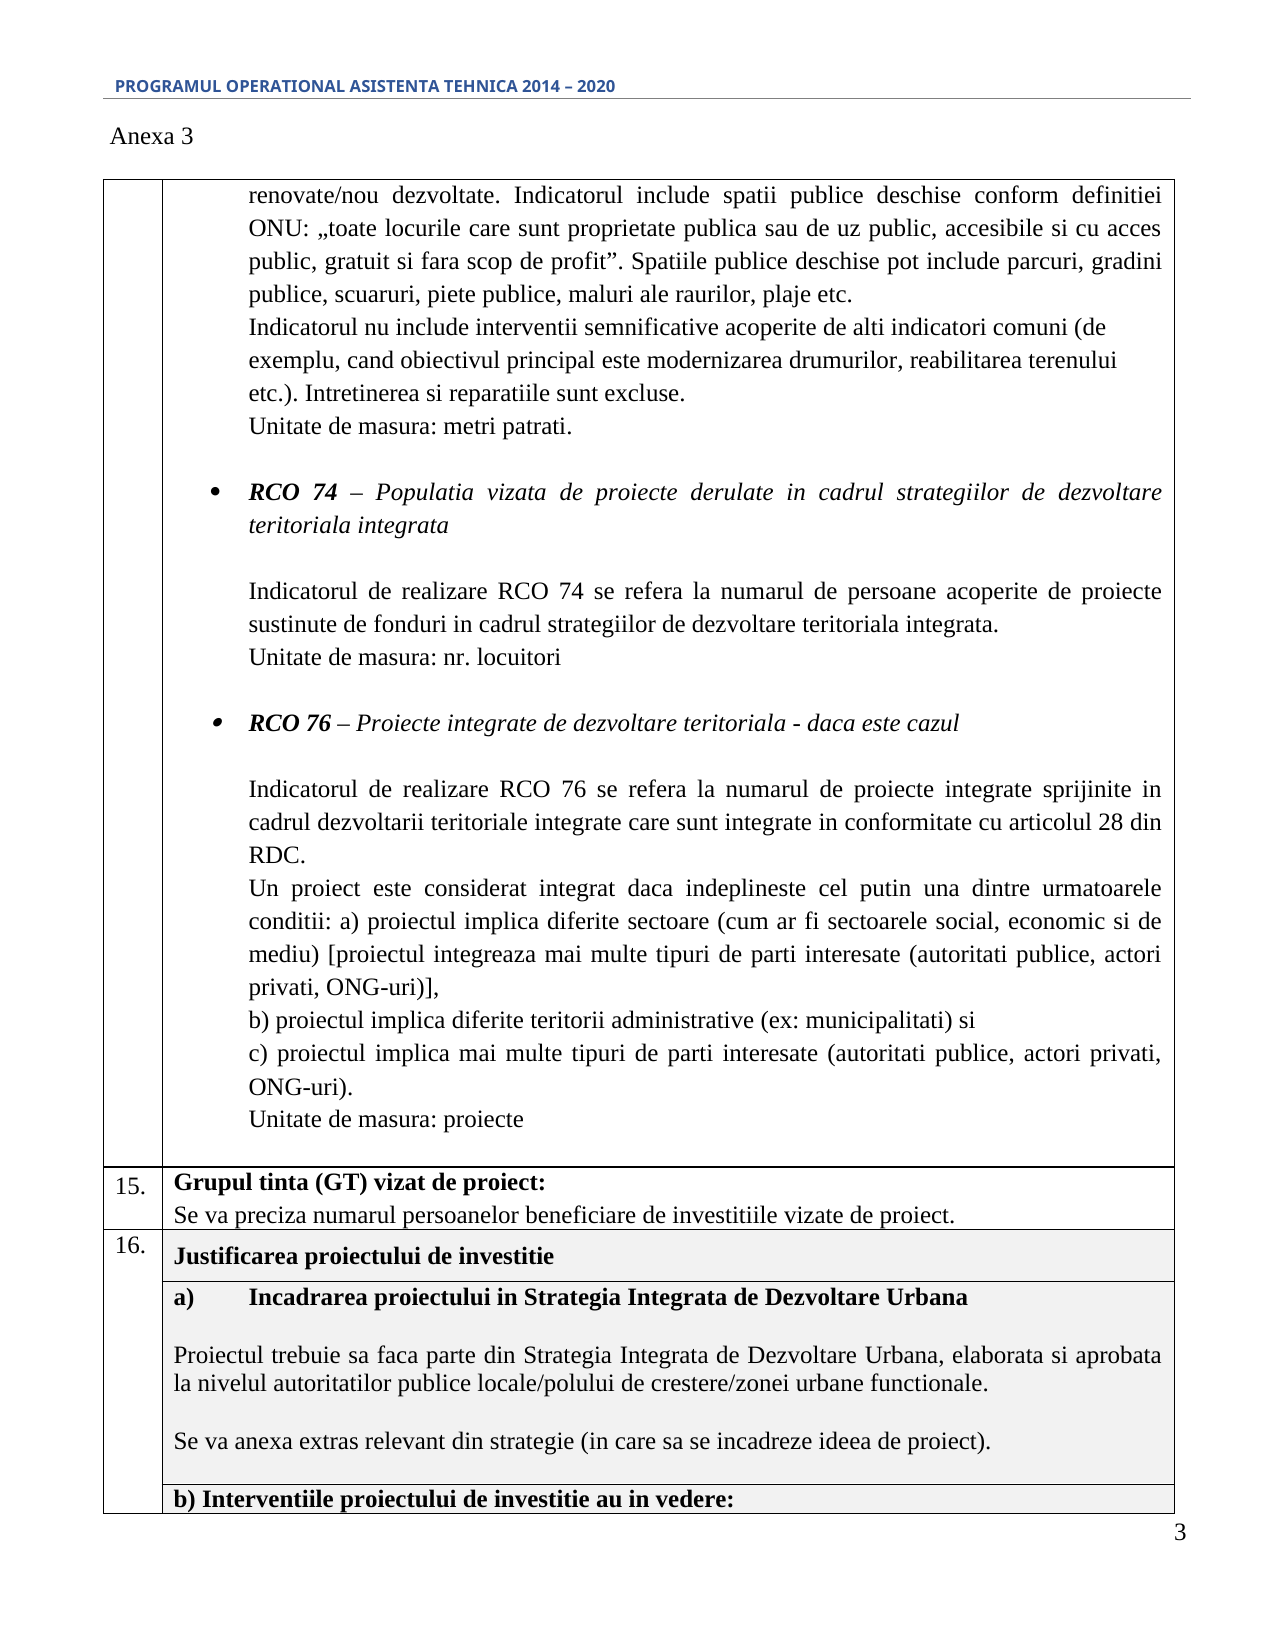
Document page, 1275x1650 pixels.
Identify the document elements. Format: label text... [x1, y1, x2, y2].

table_cell Grupul tinta (GT) vizat de proiect: Se va preciza numarul persoanelor beneficiare de investitiile vizate de proiect. [163, 1168, 1174, 1229]
table_cell a) Incadrarea proiectului in Strategia Integrata de Dezvoltare Urbana Proiectul trebuie sa faca parte din Strategia Integrata de Dezvoltare Urbana, elaborata si aprobata la nivelul autoritatilor publice locale/polului de crestere/zonei urbane functionale. Se va anexa extras relevant din strategie (in care sa se incadreze ideea de proiect). [163, 1282, 1174, 1483]
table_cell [163, 1485, 1174, 1513]
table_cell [163, 180, 1174, 1166]
table_cell [104, 1168, 162, 1229]
table_cell Justificarea proiectului de investitie [163, 1230, 1174, 1281]
table_cell [104, 1230, 162, 1513]
